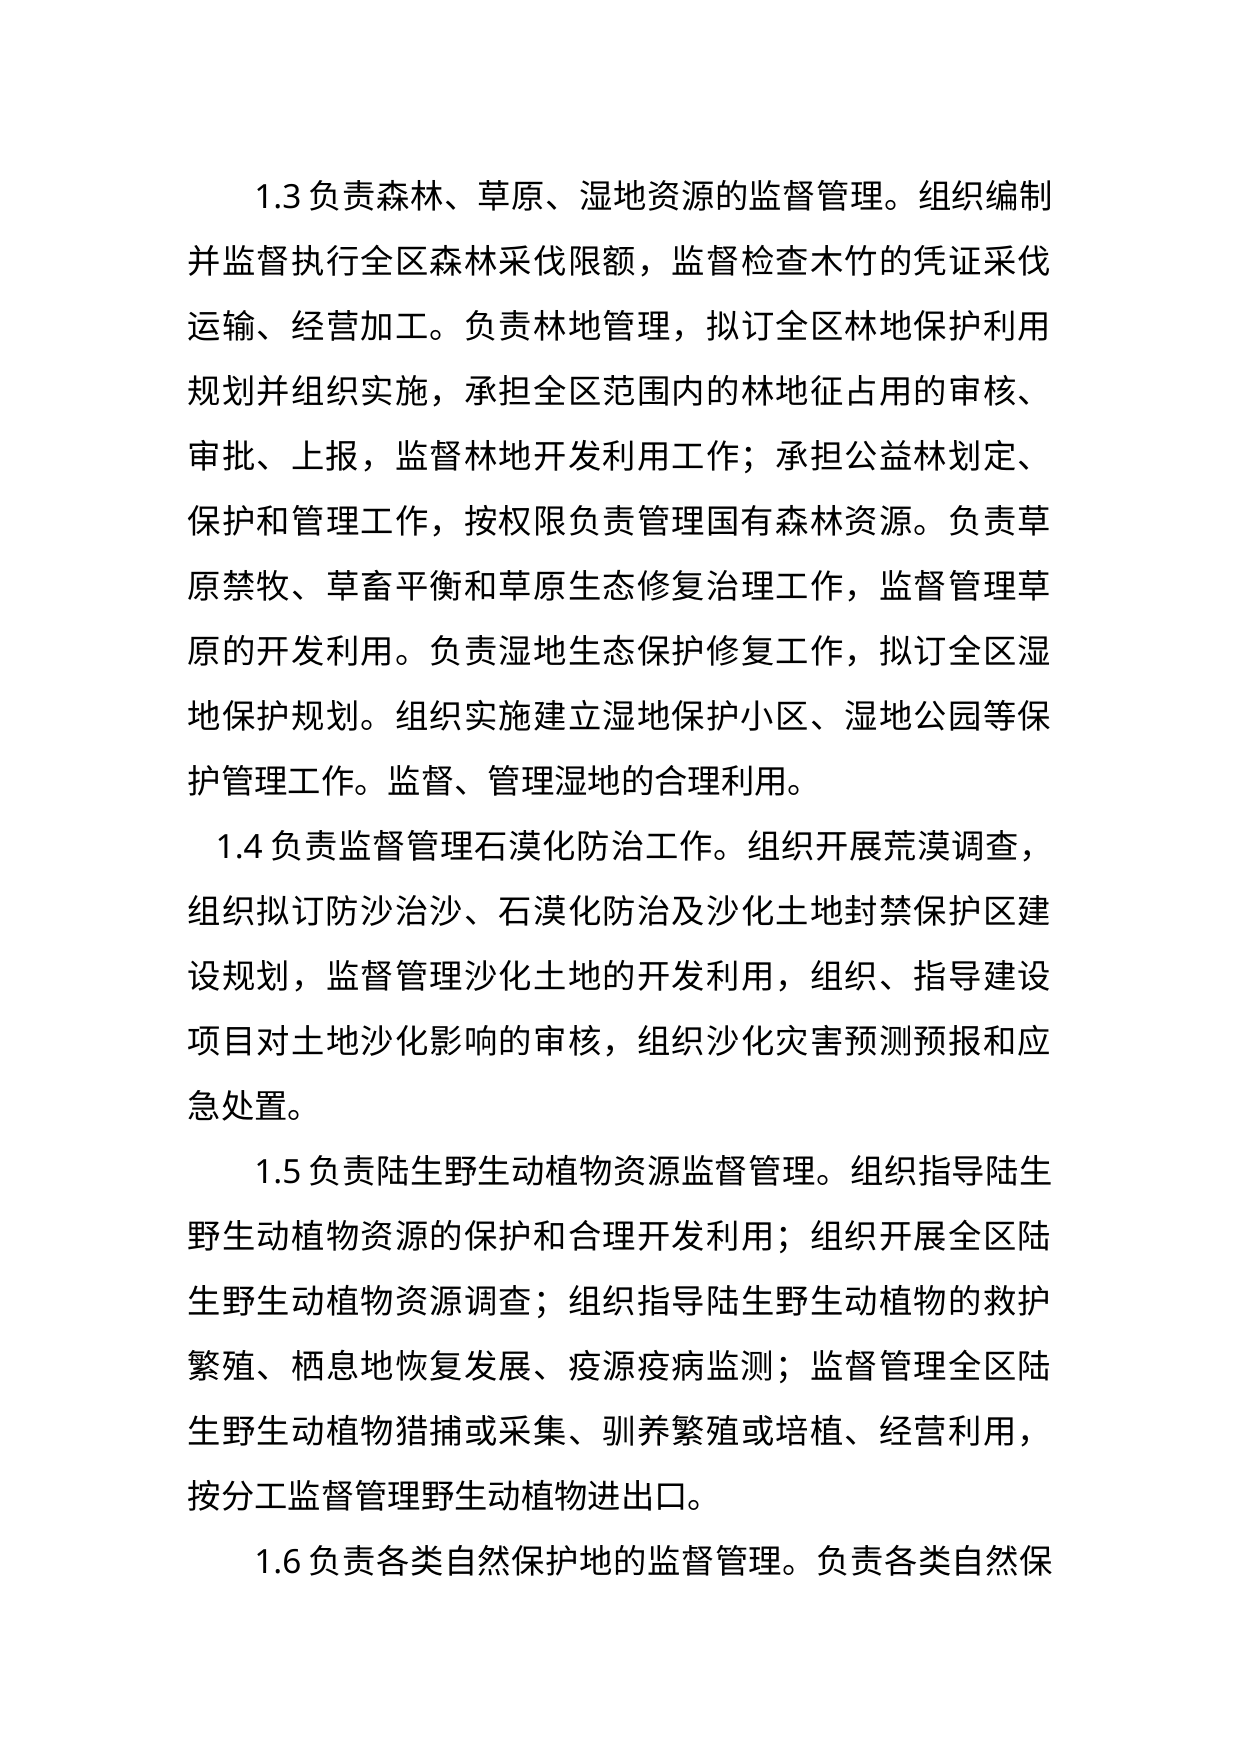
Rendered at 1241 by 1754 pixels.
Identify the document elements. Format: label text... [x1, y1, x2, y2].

text 1.4负责监督管理石漠化防治工作。组织开展荒漠调查，组织拟订防沙治沙、石漠化防治及沙化土地封禁保护区建设规划，监督管理沙化土地的开发利用，组织、指导建设项目对土地沙化影响的审核，组织沙化灾害预测预报和应急处置。 [187, 812, 1053, 1137]
text 1.3负责森林、草原、湿地资源的监督管理。组织编制并监督执行全区森林采伐限额，监督检查木竹的凭证采伐、运输、经营加工。负责林地管理，拟订全区林地保护利用规划并组织实施，承担全区范围内的林地征占用的审核、审批、上报，监督林地开发利用工作；承担公益林划定、保护和管理工作，按权限负责管理国有森林资源。负责草原禁牧、草畜平衡和草原生态修复治理工作，监督管理草原的开发利用。负责湿地生态保护修复工作，拟订全区湿地保护规划。组织实施建立湿地保护小区、湿地公园等保护管理工作。监督、管理湿地的合理利用。 [187, 162, 1053, 812]
text 1.5负责陆生野生动植物资源监督管理。组织指导陆生野生动植物资源的保护和合理开发利用；组织开展全区陆生野生动植物资源调查；组织指导陆生野生动植物的救护繁殖、栖息地恢复发展、疫源疫病监测；监督管理全区陆生野生动植物猎捕或采集、驯养繁殖或培植、经营利用，按分工监督管理野生动植物进出口。 [187, 1137, 1053, 1527]
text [187, 1527, 1053, 1592]
